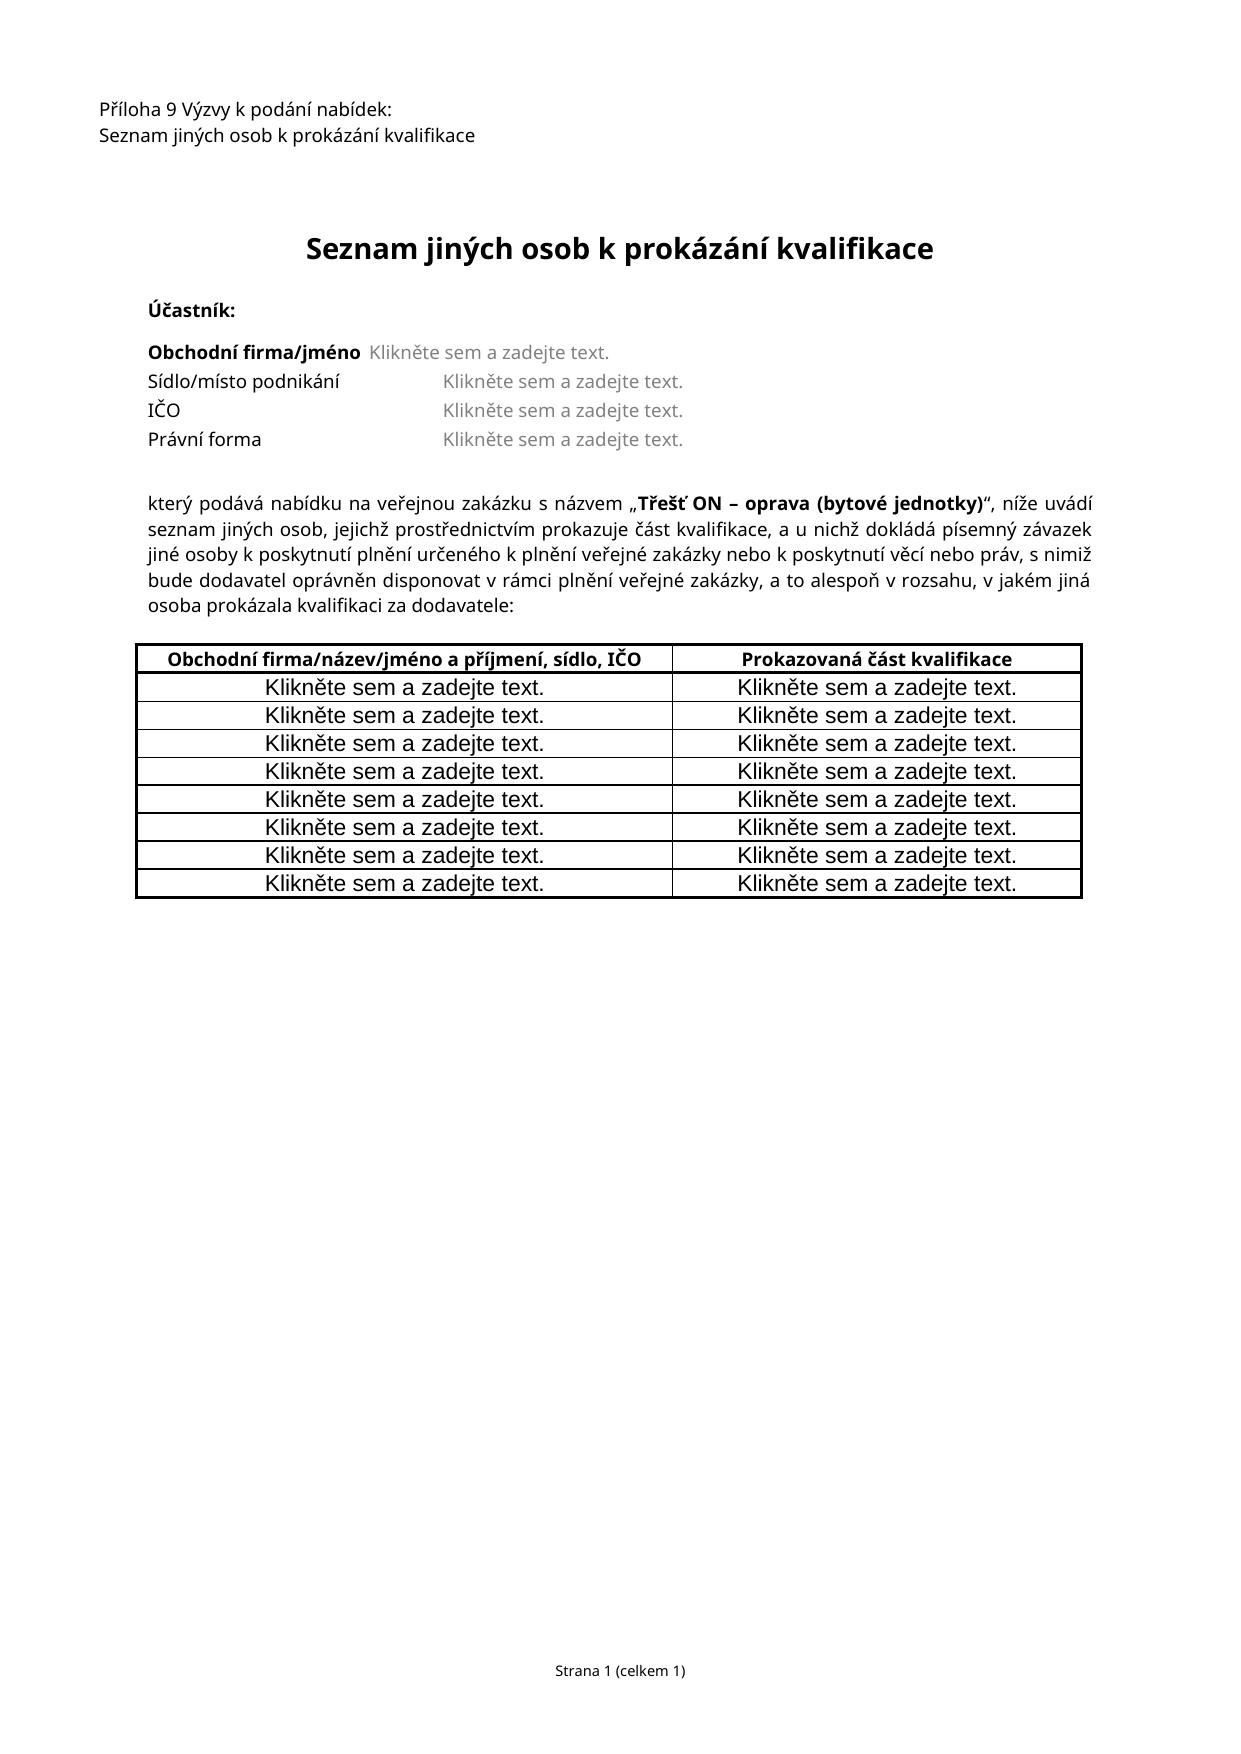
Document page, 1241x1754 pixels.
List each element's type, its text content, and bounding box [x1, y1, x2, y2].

title Seznam jiných osob k prokázání kvalifikace [148, 228, 1093, 268]
text Obchodní firma/jméno [148, 336, 1093, 365]
text IČO [148, 394, 1093, 423]
text Účastník: [148, 293, 1093, 324]
text Právní forma [148, 423, 1093, 452]
table_header Obchodní firma/název/jméno a příjmení, sídlo, IČO [138, 646, 672, 671]
table_header Prokazovaná část kvalifikace [673, 646, 1080, 671]
text který podává nabídku na veřejnou zakázku s názvem „Třešť ON – oprava (bytové jednotky)“, níže uvádí seznam jiných osob, jejichž prostřednictvím prokazuje část kvalifikace, a u nichž dokládá písemný závazek jiné osoby k poskytnutí plnění určeného k plnění veřejné zakázky nebo k poskytnutí věcí nebo práv, s nimiž bude dodavatel oprávněn disponovat v rámci plnění veřejné zakázky, a to alespoň v rozsahu, v jakém jiná osoba prokázala kvalifikaci za dodavatele: [148, 490, 1093, 618]
text Sídlo/místo podnikání [148, 365, 1093, 394]
